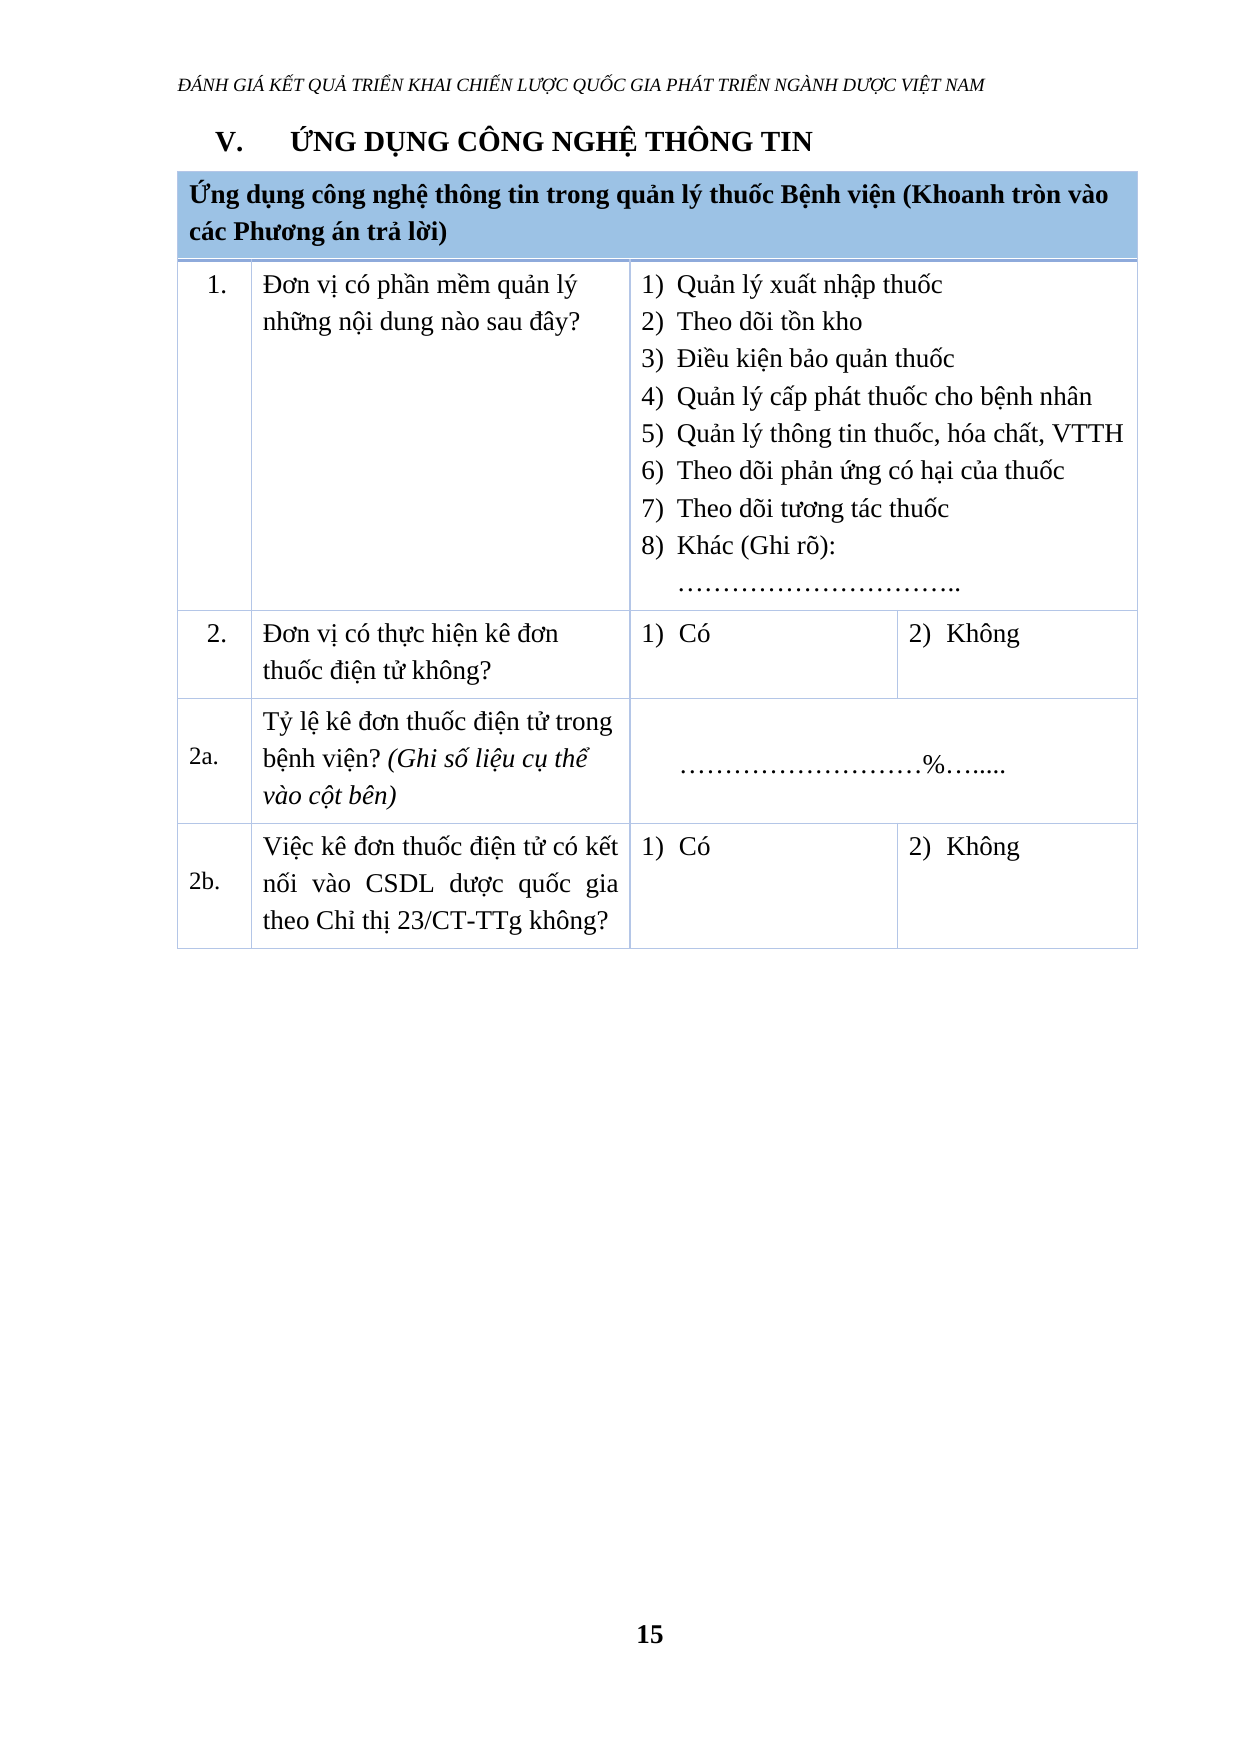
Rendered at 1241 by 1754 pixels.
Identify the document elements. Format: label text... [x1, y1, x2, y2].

table_cell [178, 611, 251, 697]
table_cell Việc kê đơn thuốc điện tử có kết nối vào CSDL dược quốc gia theo Chỉ thị 23/CT-TTg không? [252, 824, 629, 947]
table_cell 2a. [178, 699, 251, 822]
table_cell 2b. [178, 824, 251, 947]
table_cell [178, 262, 251, 610]
table_cell Đơn vị có thực hiện kê đơn thuốc điện tử không? [252, 611, 629, 697]
table_cell Có [631, 611, 897, 697]
table_cell Đơn vị có phần mềm quản lý những nội dung nào sau đây? [252, 262, 629, 610]
table_header Ứng dụng công nghệ thông tin trong quản lý thuốc Bệnh viện (Khoanh tròn vào các Phương án trả lời) [178, 172, 1137, 258]
table_cell Tỷ lệ kê đơn thuốc điện tử trong bệnh viện? (Ghi số liệu cụ thể vào cột bên) [252, 699, 629, 822]
table_cell Không [898, 611, 1137, 697]
table_cell Không [898, 824, 1137, 947]
table_cell Có [631, 824, 897, 947]
table_cell Quản lý xuất nhập thuốc Theo dõi tồn kho Điều kiện bảo quản thuốc Quản lý cấp phát thuốc cho bệnh nhân Quản lý thông tin thuốc, hóa chất, VTTH Theo dõi phản ứng có hại của thuốc Theo dõi tương tác thuốc Khác (Ghi rõ): ………………………….. [631, 262, 1137, 610]
table_cell ………………………%…..... [631, 699, 1137, 822]
list ỨNG DỤNG CÔNG NGHỆ THÔNG TIN [215, 124, 1122, 158]
